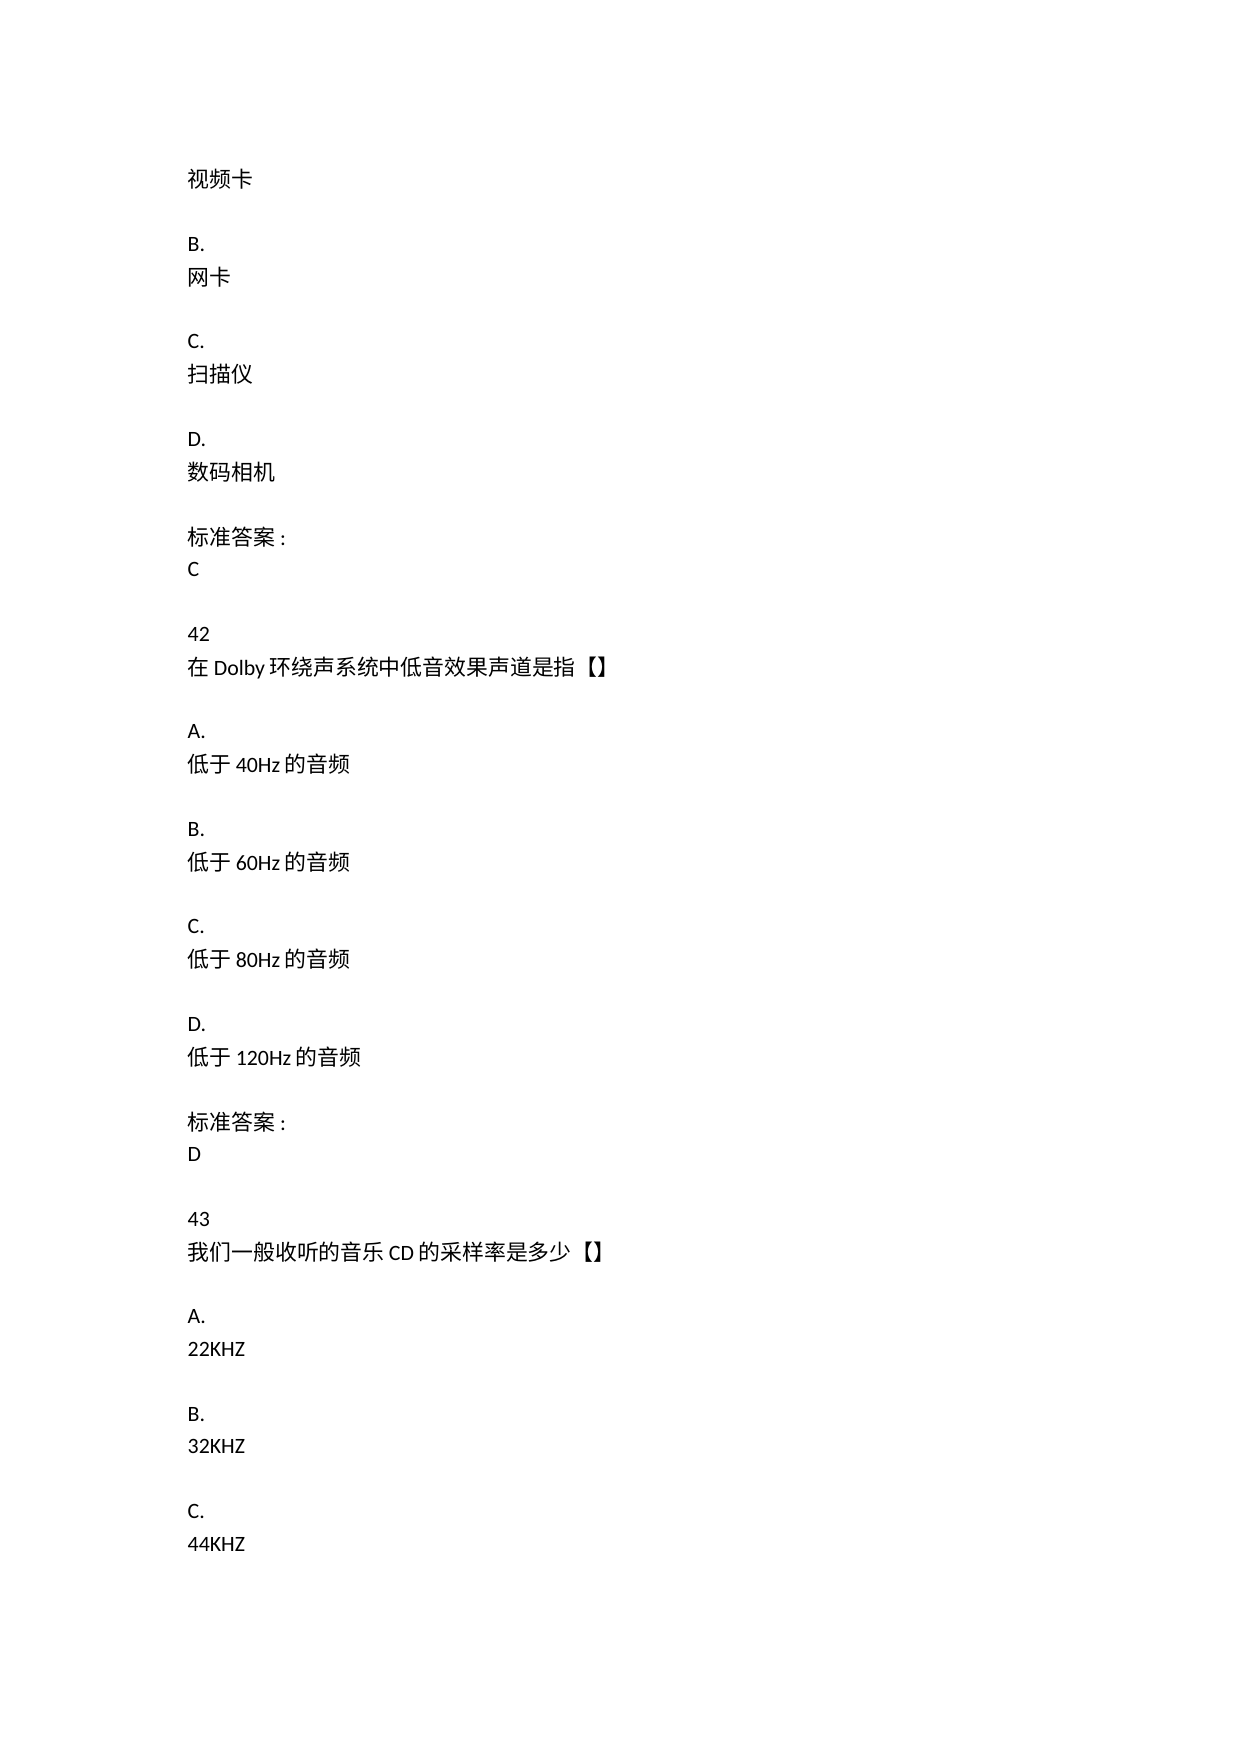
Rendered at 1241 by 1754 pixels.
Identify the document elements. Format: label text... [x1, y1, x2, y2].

text B. [187, 1397, 1053, 1429]
text C. [187, 324, 1053, 357]
text 扫描仪 [187, 357, 1053, 389]
text 22KHZ [187, 1332, 1053, 1364]
text 标准答案 : [187, 1104, 1053, 1137]
text D. [187, 422, 1053, 454]
text 低于60Hz的音频 [187, 844, 1053, 877]
text C. [187, 909, 1053, 942]
text 43 [187, 1202, 1053, 1234]
text C. [187, 1494, 1053, 1527]
text 32KHZ [187, 1429, 1053, 1462]
text 低于40Hz的音频 [187, 747, 1053, 779]
text 网卡 [187, 259, 1053, 292]
text 视频卡 [187, 162, 1053, 194]
text C [187, 552, 1053, 584]
text 我们一般收听的音乐CD的采样率是多少【】 [187, 1234, 1053, 1267]
text 在Dolby环绕声系统中低音效果声道是指【】 [187, 649, 1053, 682]
text 低于120Hz的音频 [187, 1039, 1053, 1072]
text 低于80Hz的音频 [187, 942, 1053, 974]
text D. [187, 1007, 1053, 1039]
text 42 [187, 617, 1053, 649]
text 44KHZ [187, 1527, 1053, 1559]
text A. [187, 714, 1053, 747]
text 数码相机 [187, 454, 1053, 487]
text D [187, 1137, 1053, 1169]
text B. [187, 812, 1053, 844]
text B. [187, 227, 1053, 259]
text 标准答案 : [187, 519, 1053, 552]
text A. [187, 1299, 1053, 1332]
